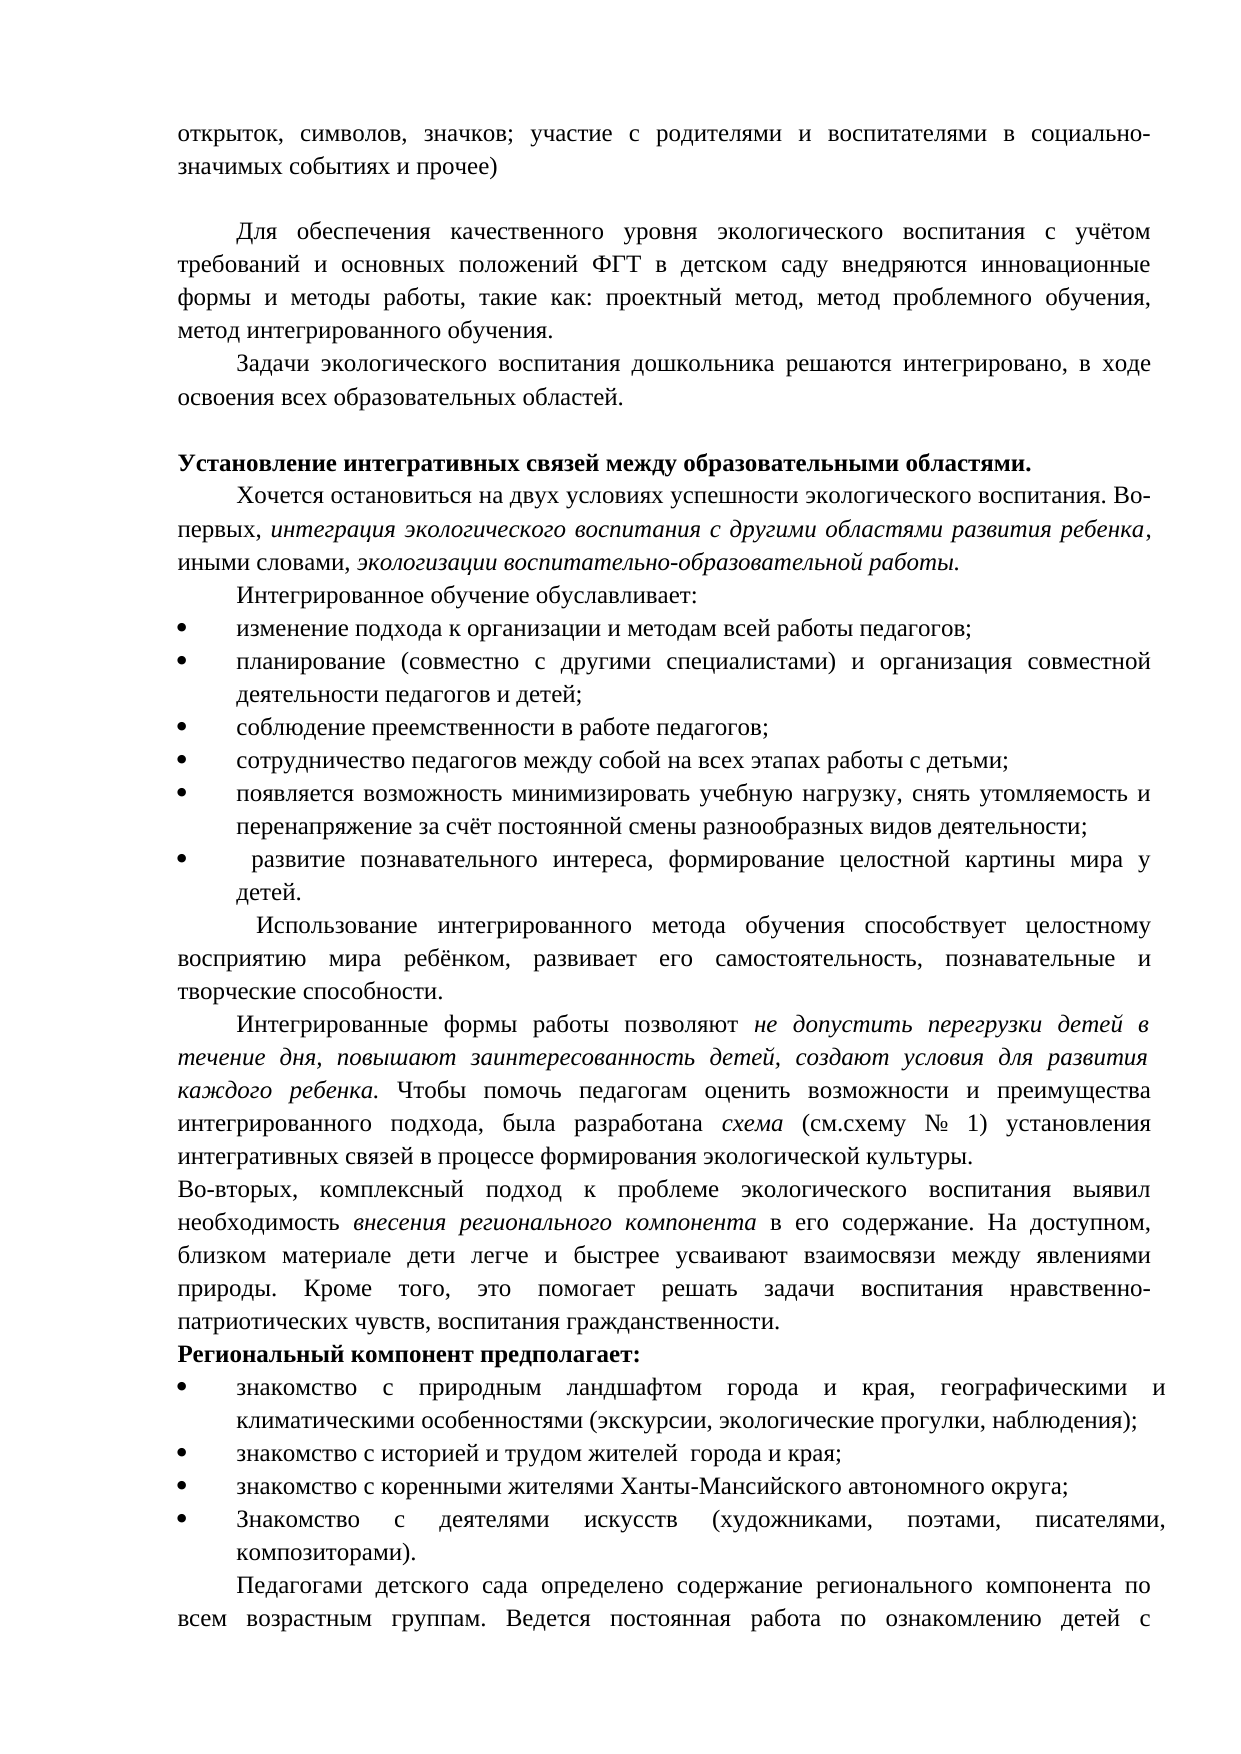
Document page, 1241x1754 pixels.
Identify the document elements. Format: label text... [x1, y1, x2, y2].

list знакомство с коренными жителями Ханты-Мансийского автономного округа; [177, 1471, 1166, 1500]
list сотрудничество педагогов между собой на всех этапах работы с детьми; [177, 745, 1152, 773]
list знакомство с историей и трудом жителей города и края; [177, 1438, 1166, 1467]
text Установление интегративных связей между образовательными областями. [177, 448, 1152, 476]
list планирование (совместно с другими специалистами) и организация совместной деятельности педагогов и детей; [177, 646, 1152, 707]
list развитие познавательного интереса, формирование целостной картины мира у детей. [177, 844, 1152, 906]
text Региональный компонент предполагает: [177, 1339, 1152, 1368]
text Во-вторых, комплексный подход к проблеме экологического воспитания выявил необходимость внесения регионального компонента в его содержание. На доступном, близком материале дети легче и быстрее усваивают взаимосвязи между явлениями природы. Кроме того, это помогает решать задачи воспитания нравственно-патриотических чувств, воспитания гражданственности. [177, 1174, 1152, 1335]
text Задачи экологического воспитания дошкольника решаются интегрировано, в ходе освоения всех образовательных областей. [177, 348, 1152, 410]
list знакомство с природным ландшафтом города и края, географическими и климатическими особенностями (экскурсии, экологические прогулки, наблюдения); [177, 1372, 1166, 1434]
text Для обеспечения качественного уровня экологического воспитания с учётом требований и основных положений ФГТ в детском саду внедряются инновационные формы и методы работы, такие как: проектный метод, метод проблемного обучения, метод интегрированного обучения. [177, 216, 1152, 344]
list соблюдение преемственности в работе педагогов; [177, 712, 1152, 741]
list появляется возможность минимизировать учебную нагрузку, снять утомляемость и перенапряжение за счёт постоянной смены разнообразных видов деятельности; [177, 778, 1152, 839]
list Знакомство с деятелями искусств (художниками, поэтами, писателями, композиторами). [177, 1504, 1166, 1566]
text Интегрированное обучение обуславливает: [177, 580, 1152, 608]
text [177, 118, 1152, 180]
text Использование интегрированного метода обучения способствует целостному восприятию мира ребёнком, развивает его самостоятельность, познавательные и творческие способности. [177, 910, 1152, 1005]
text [177, 1570, 1152, 1632]
text Хочется остановиться на двух условиях успешности экологического воспитания. Во-первых, интеграция экологического воспитания с другими областями развития ребенка, иными словами, экологизации воспитательно-образовательной работы. [177, 481, 1152, 575]
list изменение подхода к организации и методам всей работы педагогов; [177, 613, 1152, 641]
text Интегрированные формы работы позволяют не допустить перегрузки детей в течение дня, повышают заинтересованность детей, создают условия для развития каждого ребенка. Чтобы помочь педагогам оценить возможности и преимущества интегрированного подхода, была разработана схема (см.схему № 1) установления интегративных связей в процессе формирования экологической культуры. [177, 1009, 1152, 1170]
